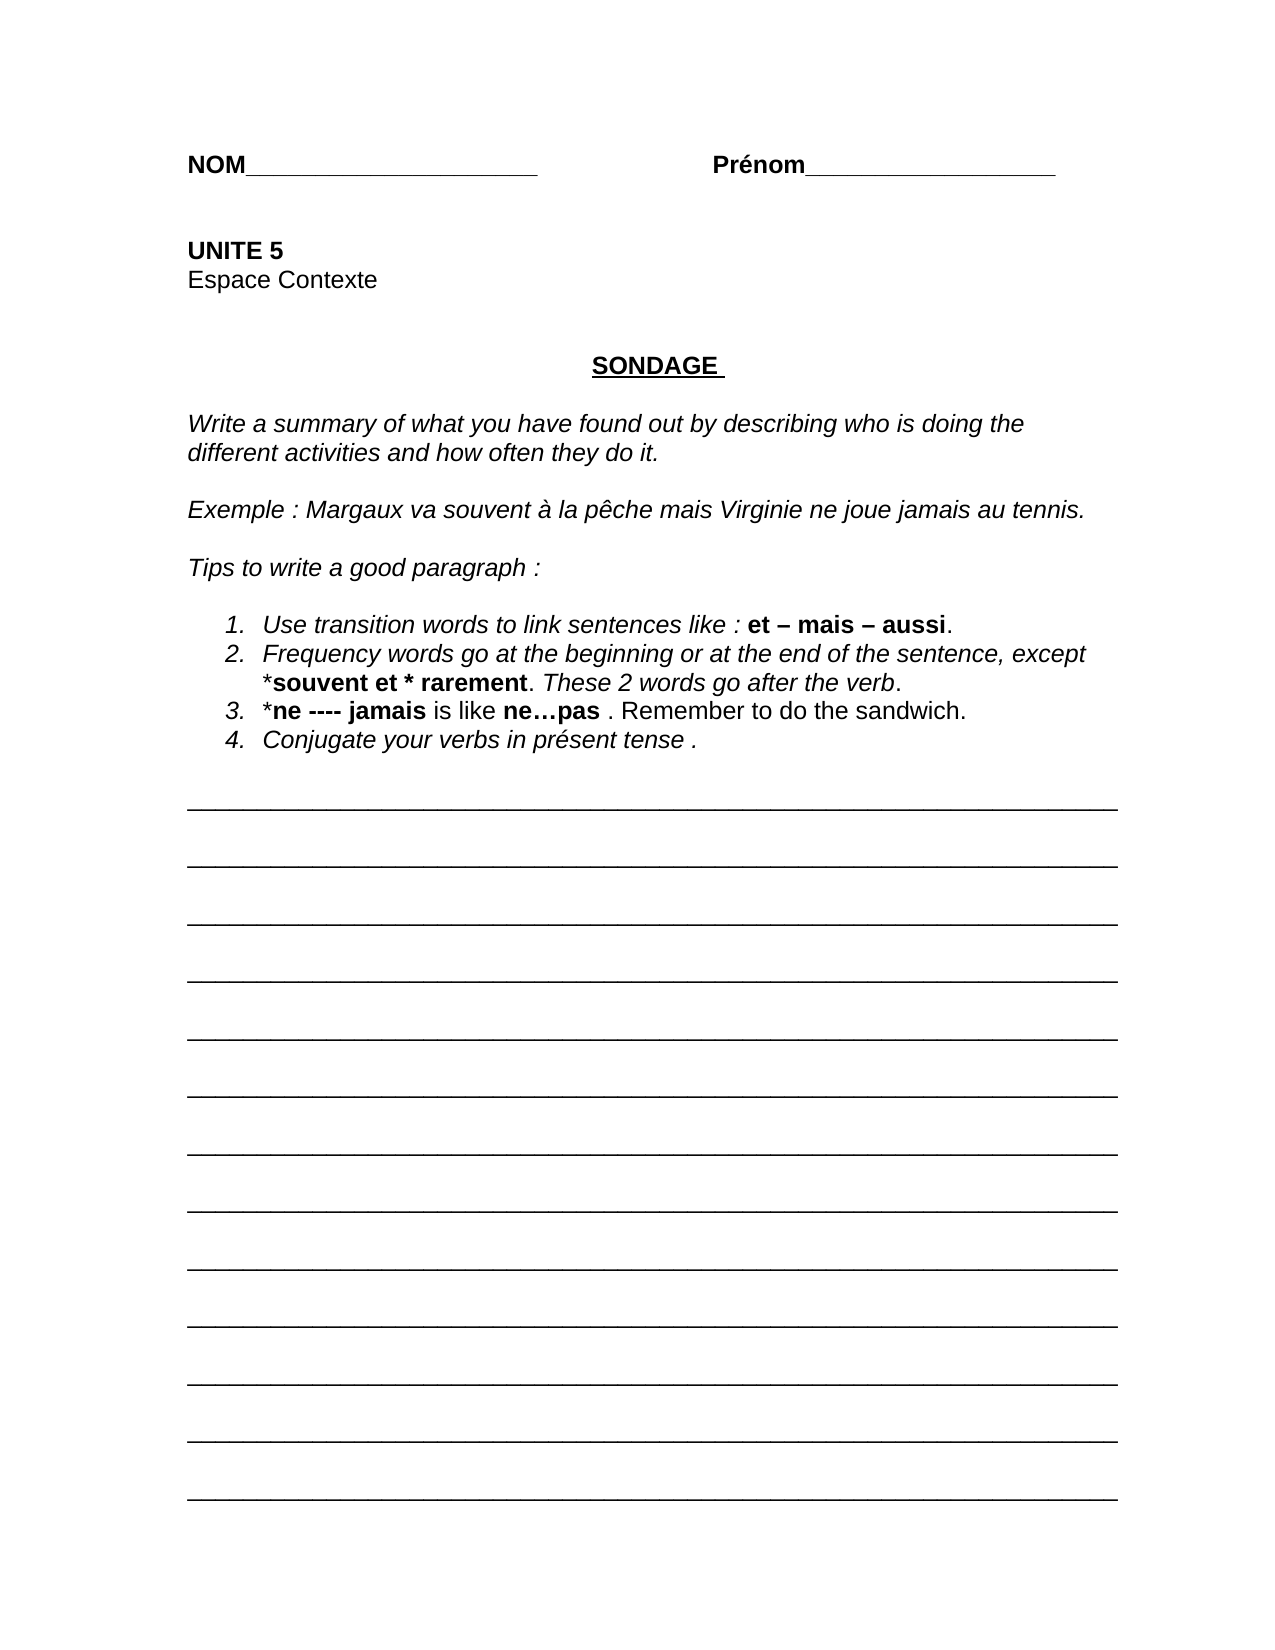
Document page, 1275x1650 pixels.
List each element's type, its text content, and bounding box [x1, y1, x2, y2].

list Frequency words go at the beginning or at the end of the sentence, except *souvent et * rarement. These 2 words go after the verb. [225, 639, 1122, 696]
list Conjugate your verbs in présent tense . [225, 725, 1122, 754]
list Use transition words to link sentences like : et – mais – aussi. [225, 610, 1122, 639]
text _________________________________________________________________________________________________________________________________________________________________________________________________________________________________________________________________________________________________________________________________________________________________________________________________________________________________________________________________________________________________________________________________________________________________________________________________________________________________________________________________________________________________________________________________________________________________ [187, 782, 1122, 1386]
text UNITE 5 [187, 236, 1122, 265]
text Tips to write a good paragraph : [187, 552, 1122, 581]
text Write a summary of what you have found out by describing who is doing the different activities and how often they do it. [187, 409, 1122, 466]
text ______________________________________________________________________________________________________________________________________ [187, 1415, 1122, 1501]
text Exemple : Margaux va souvent à la pêche mais Virginie ne joue jamais au tennis. [187, 495, 1122, 524]
text SONDAGE [187, 351, 1122, 380]
text Espace Contexte [187, 265, 1122, 294]
list *ne ---- jamais is like ne…pas . Remember to do the sandwich. [225, 696, 1122, 725]
text NOM_____________________ Prénom__________________ [187, 150, 1122, 179]
